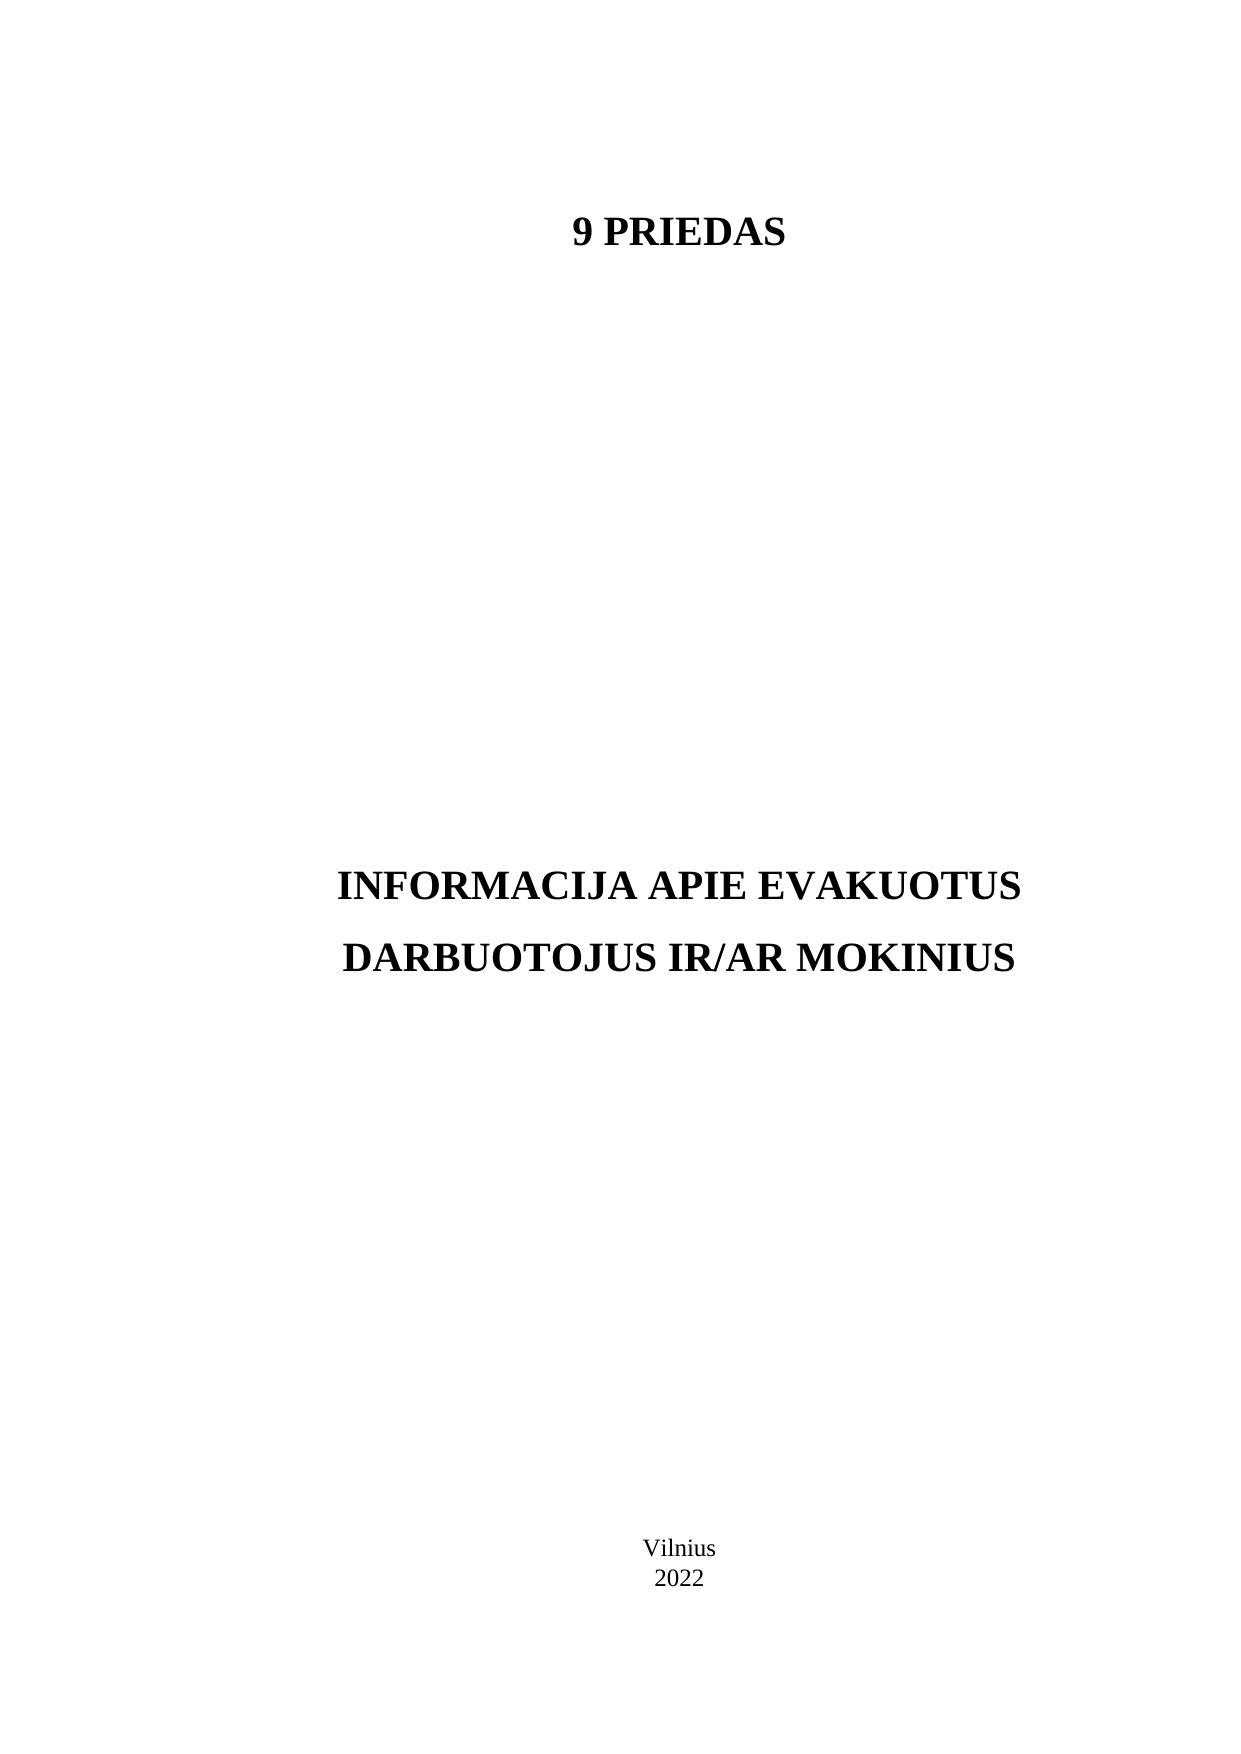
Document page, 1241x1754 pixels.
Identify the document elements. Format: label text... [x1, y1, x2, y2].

text 9 PRIEDAS [177, 207, 1181, 255]
text Vilnius [177, 1533, 1181, 1562]
text 2022 [177, 1563, 1181, 1592]
text INFORMACIJA APIE EVAKUOTUS DARBUOTOJUS IR/AR MOKINIUS [177, 861, 1181, 981]
